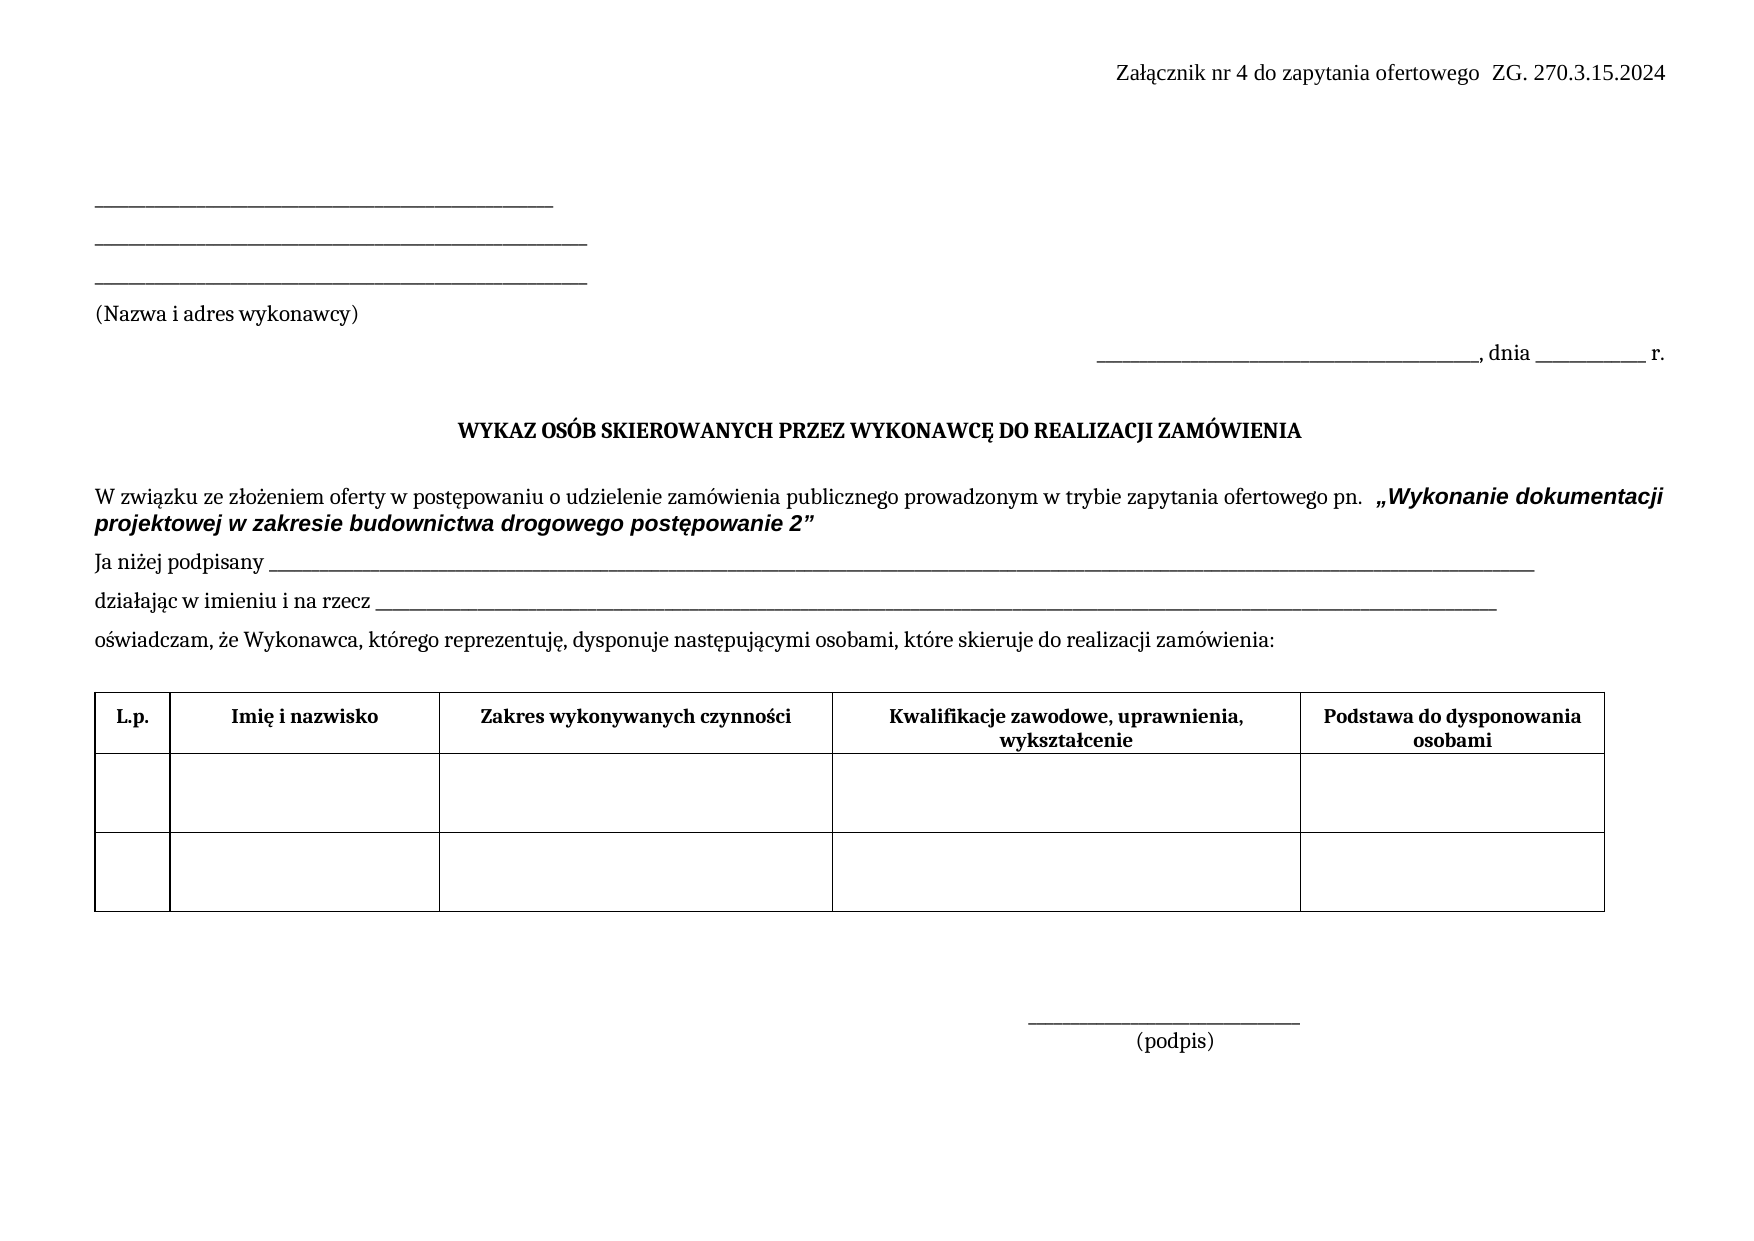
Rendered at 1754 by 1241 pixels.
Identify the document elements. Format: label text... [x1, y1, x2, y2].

table_cell [440, 754, 832, 832]
table_cell [171, 833, 439, 911]
text ______________________________________________________ [94, 184, 1665, 211]
table_cell [171, 754, 439, 832]
table_header Zakres wykonywanych czynności [440, 693, 832, 753]
table_header L.p. [96, 693, 169, 753]
text __________________________________________________________ [94, 262, 1665, 288]
table_header Kwalifikacje zawodowe, uprawnienia, wykształcenie [833, 693, 1300, 753]
text WYKAZ OSÓB SKIEROWANYCH PRZEZ WYKONAWCĘ DO REALIZACJI ZAMÓWIENIA [94, 417, 1665, 444]
text oświadczam, że Wykonawca, którego reprezentuję, dysponuje następującymi osobami, które skieruje do realizacji zamówienia: [94, 626, 1665, 653]
text _____________________________________________, dnia _____________ r. [94, 340, 1665, 366]
table_cell [96, 833, 169, 911]
table_header Imię i nazwisko [171, 693, 439, 753]
table_cell [440, 833, 832, 911]
table_cell [833, 754, 1300, 832]
table_header Podstawa do dysponowania osobami [1301, 693, 1604, 753]
table_cell [96, 754, 169, 832]
text W związku ze złożeniem oferty w postępowaniu o udzielenie zamówienia publicznego prowadzonym w trybie zapytania ofertowego pn. „Wykonanie dokumentacji projektowej w zakresie budownictwa drogowego postępowanie 2” [94, 483, 1665, 536]
table_cell [833, 833, 1300, 911]
text (Nazwa i adres wykonawcy) [94, 301, 1665, 327]
text __________________________________________________________ [94, 223, 1665, 249]
table_cell [1301, 754, 1604, 832]
text działając w imieniu i na rzecz ____________________________________________________________________________________________________________________________________ [94, 587, 1665, 614]
table_cell [1301, 833, 1604, 911]
text ________________________________ (podpis) [685, 1002, 1665, 1054]
text Ja niżej podpisany _____________________________________________________________________________________________________________________________________________________ [94, 549, 1665, 575]
